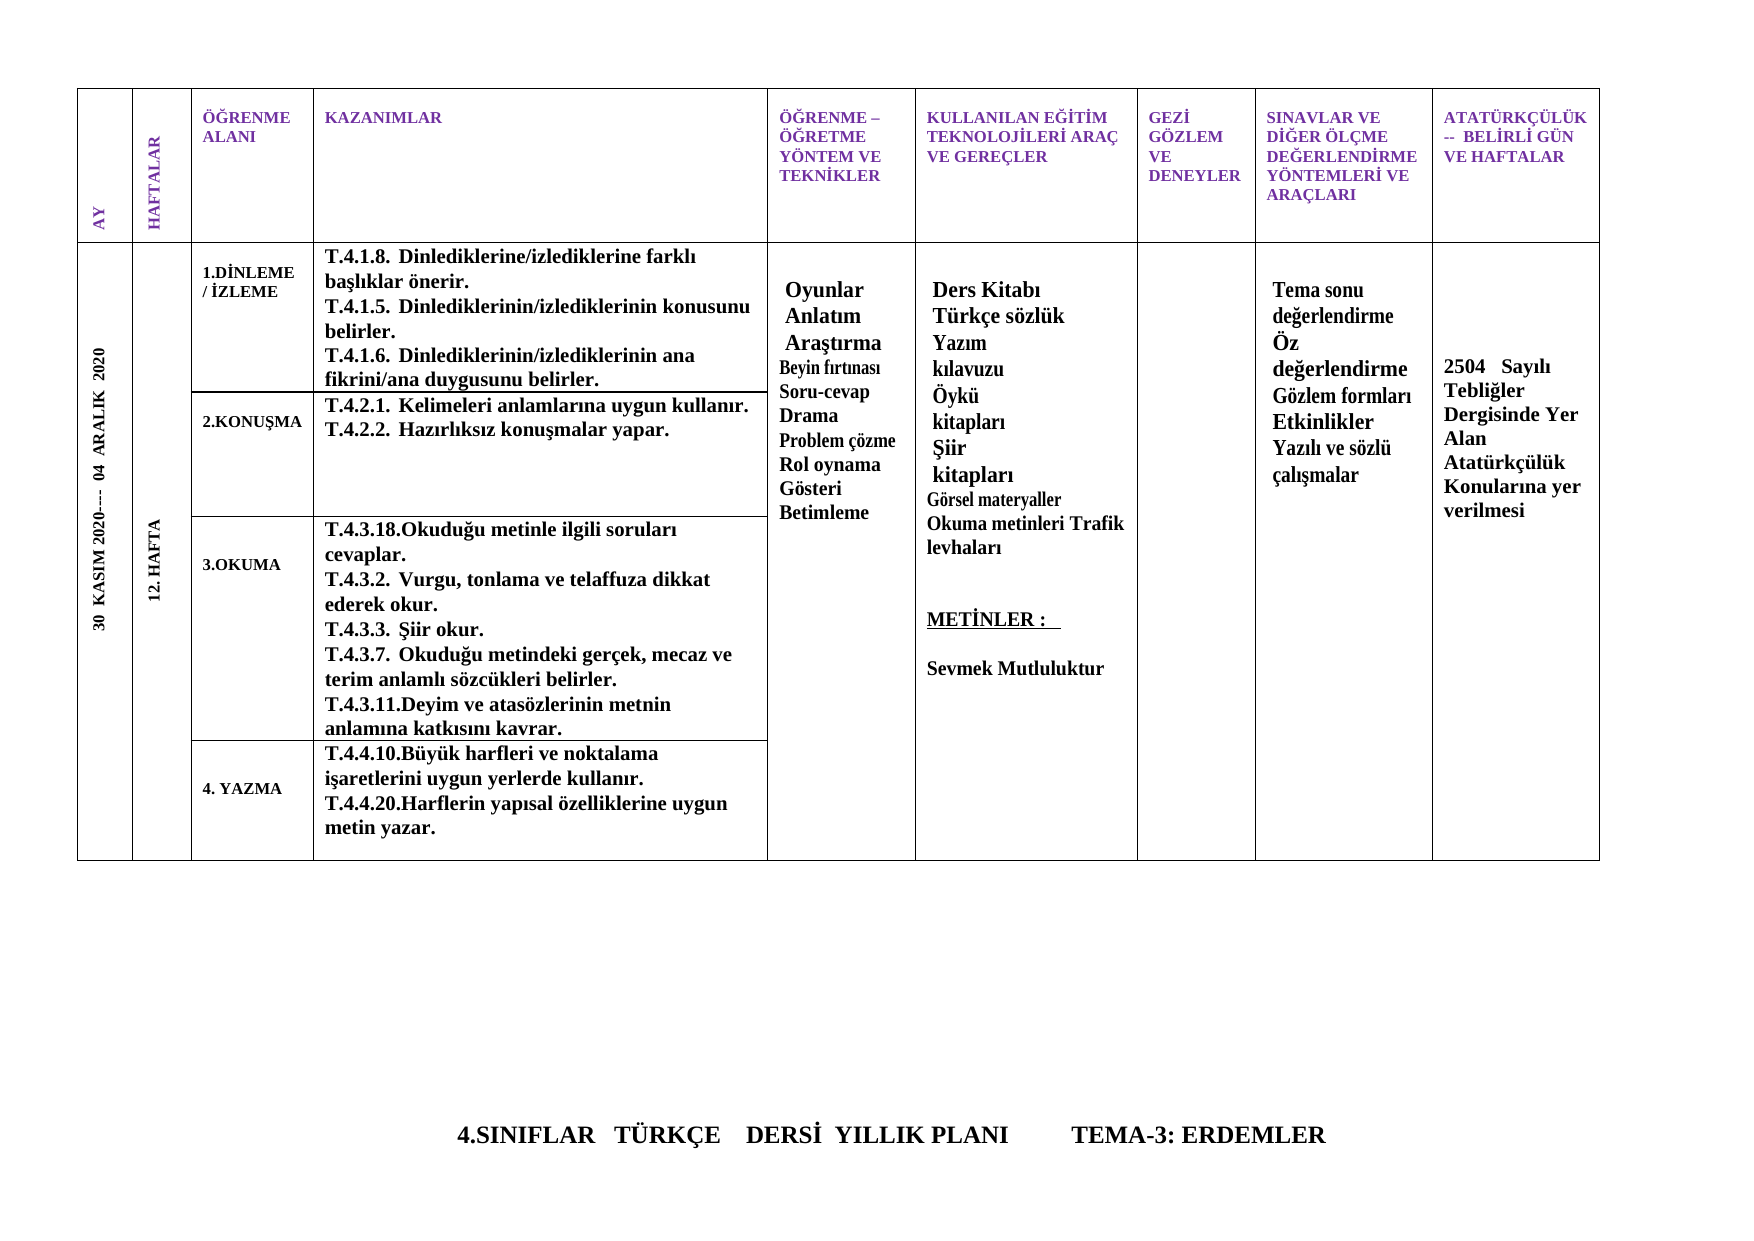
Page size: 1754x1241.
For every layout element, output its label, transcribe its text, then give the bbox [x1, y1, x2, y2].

table_header KAZANIMLAR [314, 89, 767, 242]
table_cell 3.OKUMA [192, 517, 313, 740]
table_header AY [78, 89, 132, 242]
table_header ÖĞRENME –ÖĞRETME YÖNTEM VE TEKNİKLER [768, 89, 915, 242]
table_cell 2.KONUŞMA [192, 393, 313, 516]
table_cell T.4.3.18.Okuduğu metinle ilgili soruları cevaplar. T.4.3.2. Vurgu, tonlama ve telaffuza dikkat ederek okur. T.4.3.3. Şiir okur. T.4.3.7. Okuduğu metindeki gerçek, mecaz ve terim anlamlı sözcükleri belirler. T.4.3.11.Deyim ve atasözlerinin metnin anlamına katkısını kavrar. [314, 517, 767, 740]
table_header SINAVLAR VE DİĞER ÖLÇME DEĞERLENDİRME YÖNTEMLERİ VE ARAÇLARI [1256, 89, 1432, 242]
table_cell 1.DİNLEME / İZLEME [192, 243, 313, 391]
table_header KULLANILAN EĞİTİM TEKNOLOJİLERİ ARAÇ VE GEREÇLER [916, 89, 1137, 242]
table_cell 4. YAZMA [192, 741, 313, 860]
table_header ÖĞRENME ALANI [192, 89, 313, 242]
table_cell Ders Kitabı Türkçe sözlük Yazım kılavuzu Öykü kitapları Şiir kitapları Görsel materyaller Okuma metinleri Trafik levhaları METİNLER : Sevmek Mutluluktur [916, 243, 1137, 860]
text 4.SINIFLAR TÜRKÇE DERSİ YILLIK PLANI TEMA-3: ERDEMLER [89, 1120, 1695, 1149]
table_cell [1138, 243, 1255, 860]
table_header GEZİ GÖZLEM VE DENEYLER [1138, 89, 1255, 242]
table_cell T.4.2.1. Kelimeleri anlamlarına uygun kullanır. T.4.2.2. Hazırlıksız konuşmalar yapar. [314, 393, 767, 516]
table_header ATATÜRKÇÜLÜK -- BELİRLİ GÜN VE HAFTALAR [1433, 89, 1599, 242]
table_cell 30 KASIM 2020---- 04 ARALIK 2020 [78, 243, 132, 860]
table_cell T.4.1.8. Dinlediklerine/izlediklerine farklı başlıklar önerir. T.4.1.5. Dinlediklerinin/izlediklerinin konusunu belirler. T.4.1.6. Dinlediklerinin/izlediklerinin ana fikrini/ana duygusunu belirler. [314, 243, 767, 391]
table_cell Tema sonu değerlendirme Öz değerlendirme Gözlem formları Etkinlikler Yazılı ve sözlü çalışmalar [1256, 243, 1432, 860]
table_header HAFTALAR [133, 89, 191, 242]
table_cell 12. HAFTA [133, 243, 191, 860]
table_cell 2504 Sayılı Tebliğler Dergisinde Yer Alan Atatürkçülük Konularına yer verilmesi [1433, 243, 1599, 860]
table_cell T.4.4.10.Büyük harfleri ve noktalama işaretlerini uygun yerlerde kullanır. T.4.4.20.Harflerin yapısal özelliklerine uygun metin yazar. [314, 741, 767, 860]
table_cell Oyunlar Anlatım Araştırma Beyin fırtınası Soru-cevap Drama Problem çözme Rol oynama Gösteri Betimleme [768, 243, 915, 860]
